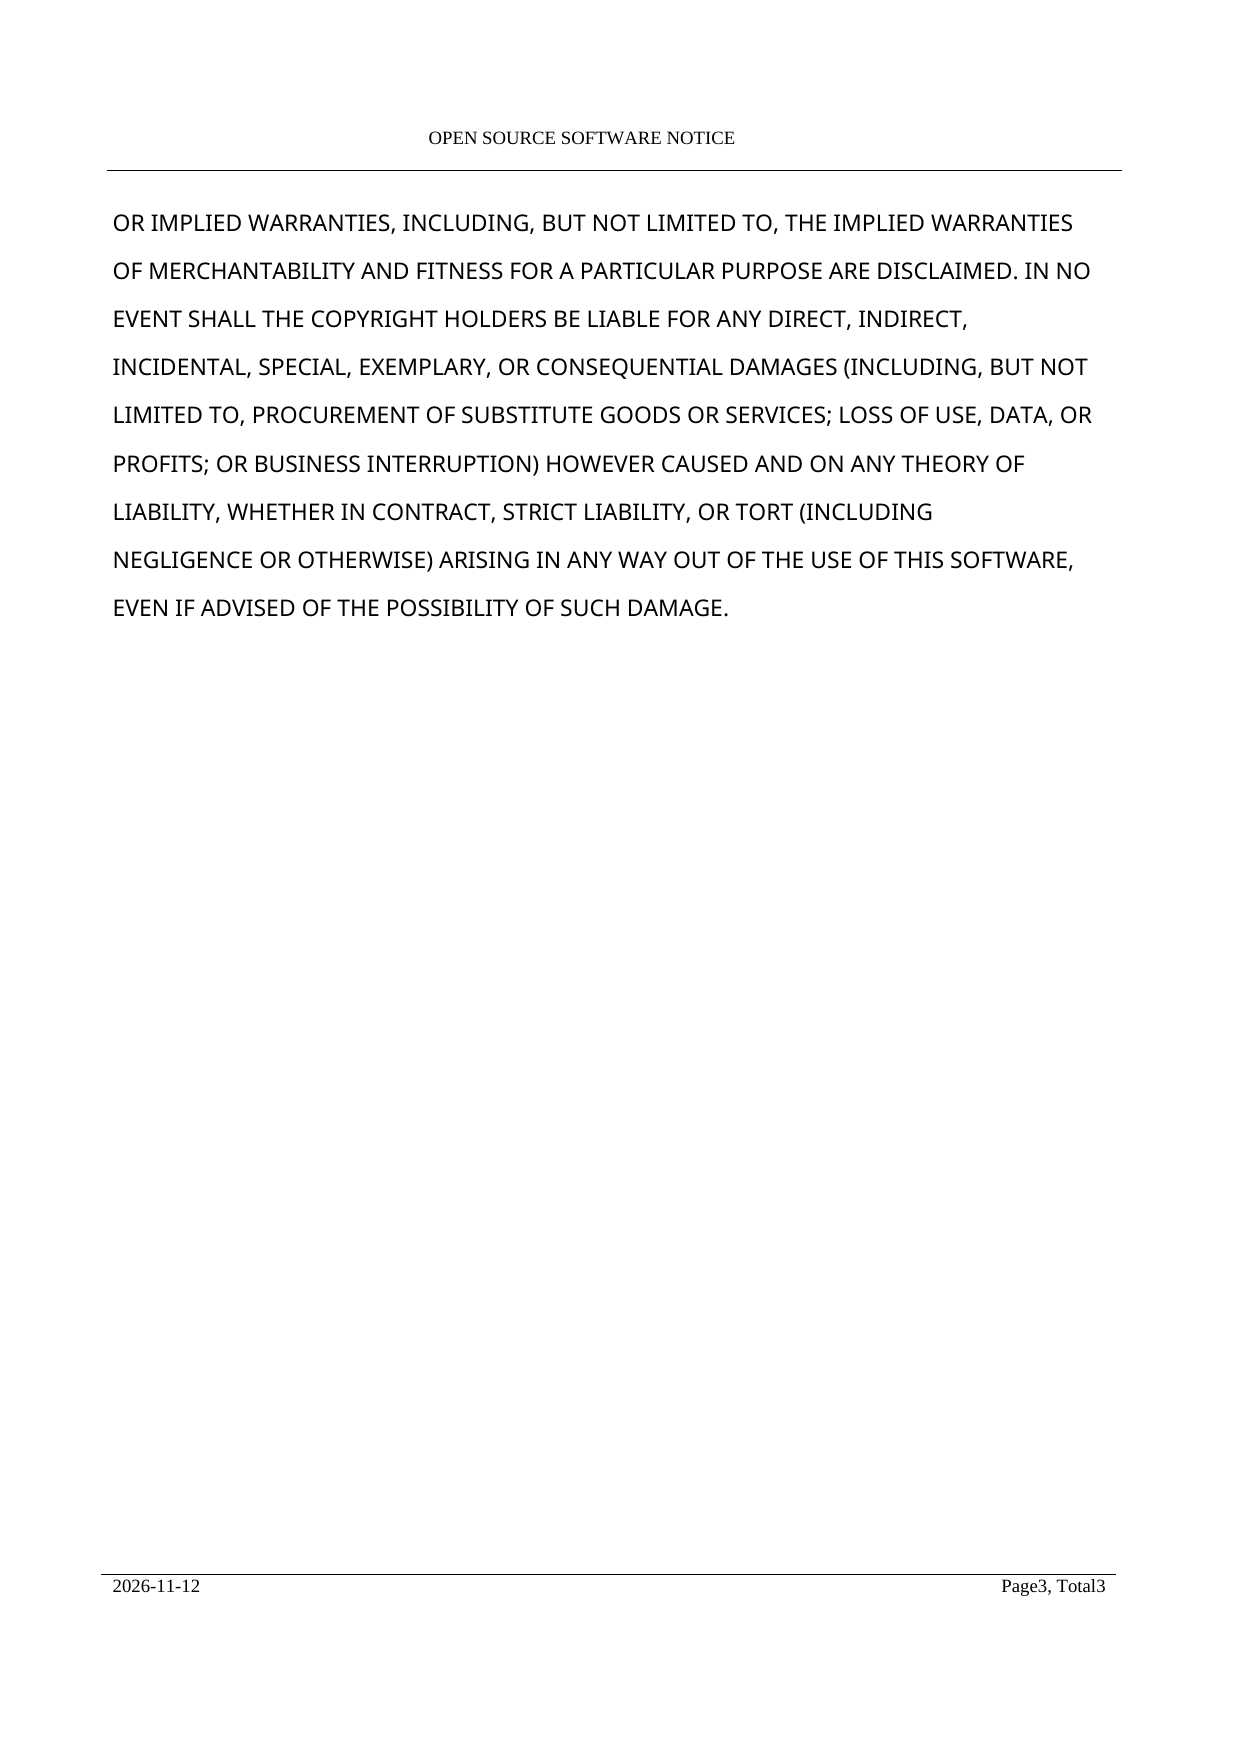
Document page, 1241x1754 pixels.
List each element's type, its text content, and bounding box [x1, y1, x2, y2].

text OF MERCHANTABILITY AND FITNESS FOR A PARTICULAR PURPOSE ARE DISCLAIMED. IN NO [112, 254, 1128, 287]
text LIABILITY, WHETHER IN CONTRACT, STRICT LIABILITY, OR TORT (INCLUDING [112, 495, 1128, 528]
text NEGLIGENCE OR OTHERWISE) ARISING IN ANY WAY OUT OF THE USE OF THIS SOFTWARE, [112, 543, 1128, 576]
text LIMITED TO, PROCUREMENT OF SUBSTITUTE GOODS OR SERVICES; LOSS OF USE, DATA, OR [112, 399, 1128, 431]
text EVENT SHALL THE COPYRIGHT HOLDERS BE LIABLE FOR ANY DIRECT, INDIRECT, [112, 303, 1128, 335]
text EVEN IF ADVISED OF THE POSSIBILITY OF SUCH DAMAGE. [112, 591, 1128, 624]
text INCIDENTAL, SPECIAL, EXEMPLARY, OR CONSEQUENTIAL DAMAGES (INCLUDING, BUT NOT [112, 351, 1128, 383]
text PROFITS; OR BUSINESS INTERRUPTION) HOWEVER CAUSED AND ON ANY THEORY OF [112, 447, 1128, 479]
text OR IMPLIED WARRANTIES, INCLUDING, BUT NOT LIMITED TO, THE IMPLIED WARRANTIES [112, 206, 1128, 239]
